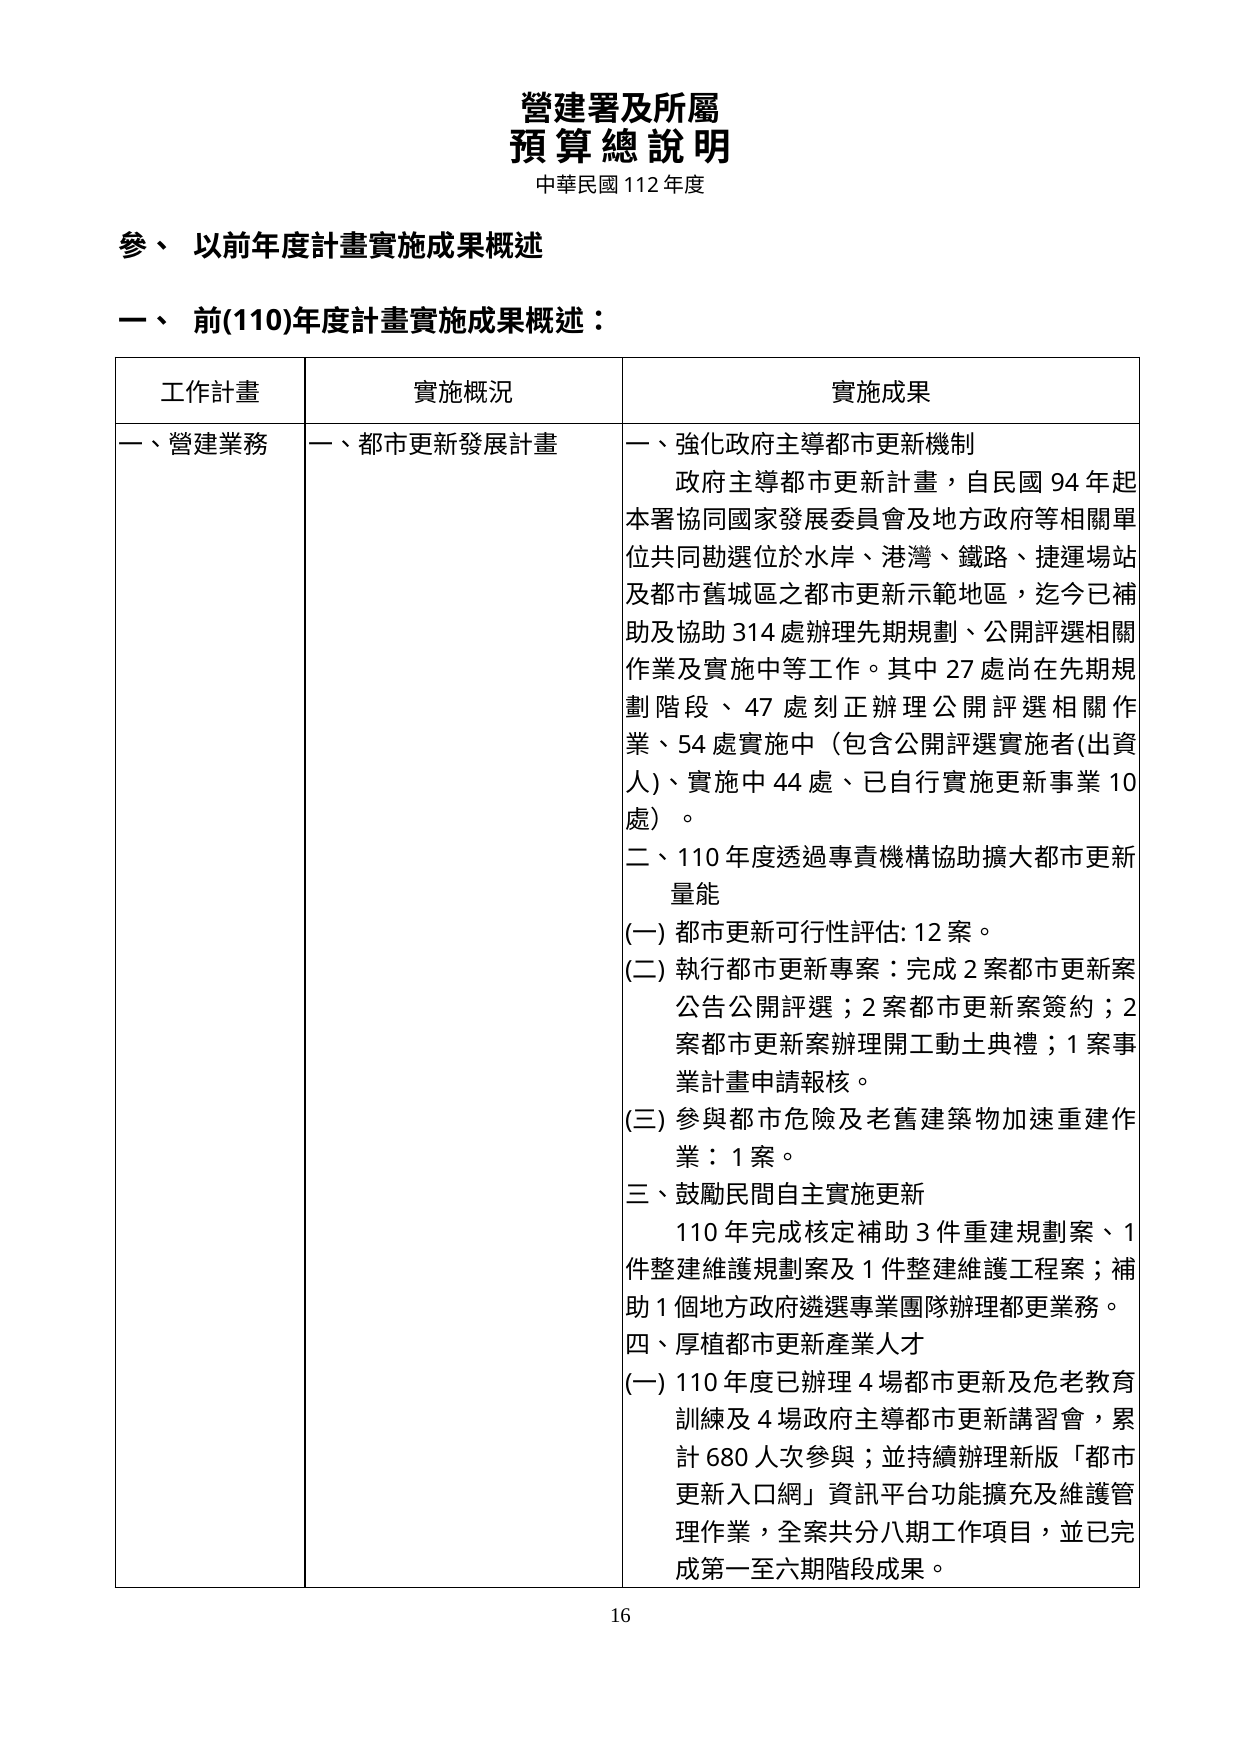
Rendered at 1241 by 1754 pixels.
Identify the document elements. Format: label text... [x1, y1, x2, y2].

table_header 實施概況 [306, 358, 622, 423]
table_header 工作計畫 [116, 358, 304, 423]
table_cell 一、都市更新發展計畫 [306, 424, 622, 1587]
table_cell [623, 424, 1139, 1587]
list 以前年度計畫實施成果概述 [118, 207, 1122, 282]
list 前(110)年度計畫實施成果概述： [118, 282, 1122, 357]
table_header 實施成果 [623, 358, 1139, 423]
table_cell 一、營建業務 [116, 424, 304, 1587]
